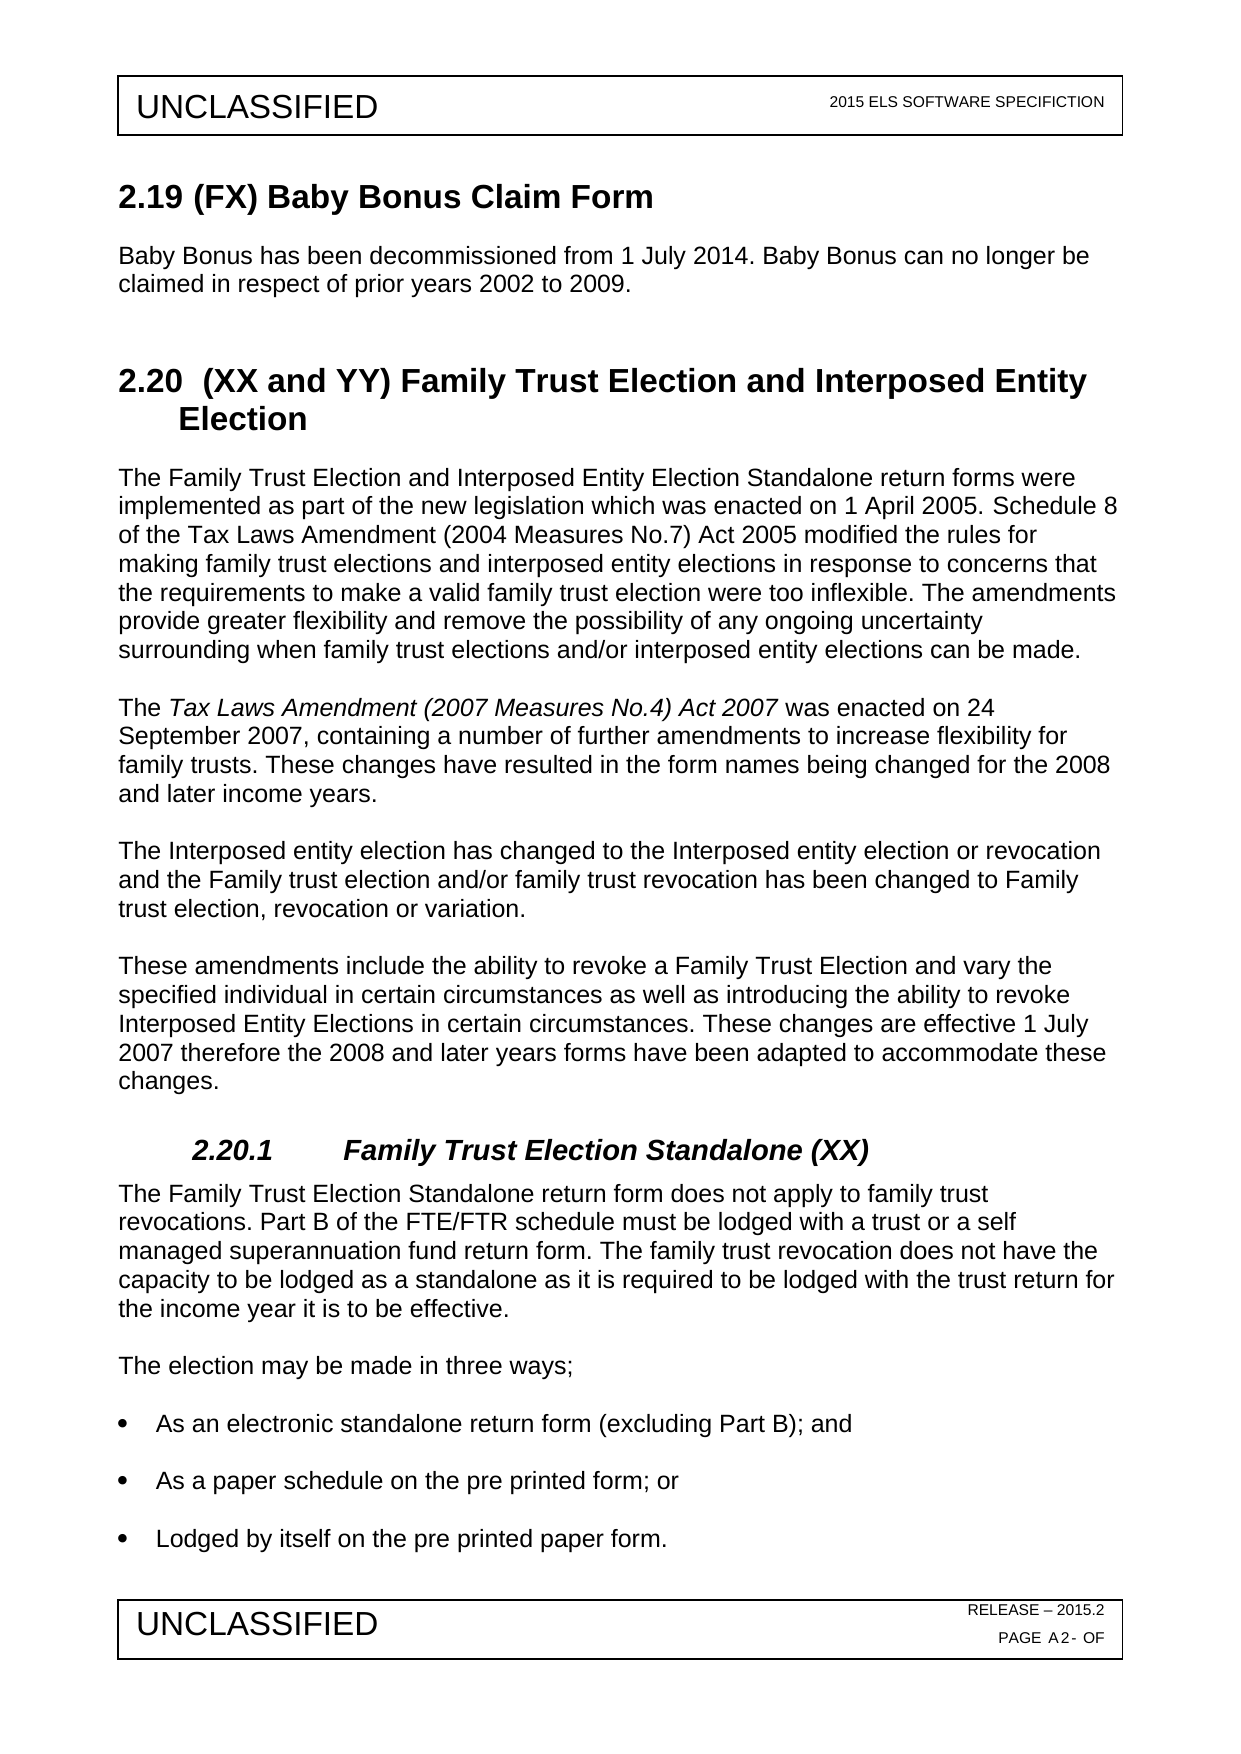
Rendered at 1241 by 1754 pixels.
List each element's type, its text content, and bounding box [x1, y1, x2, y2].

text The Family Trust Election and Interposed Entity Election Standalone return forms were implemented as part of the new legislation which was enacted on 1 April 2005. Schedule 8 of the Tax Laws Amendment (2004 Measures No.7) Act 2005 modified the rules for making family trust elections and interposed entity elections in response to concerns that the requirements to make a valid family trust election were too inflexible. The amendments provide greater flexibility and remove the possibility of any ongoing uncertainty surrounding when family trust elections and/or interposed entity elections can be made. [118, 462, 1122, 664]
list As an electronic standalone return form (excluding Part B); and [118, 1408, 1122, 1437]
subtitle (FX) Baby Bonus Claim Form [118, 177, 1122, 216]
text Baby Bonus has been decommissioned from 1 July 2014. Baby Bonus can no longer be claimed in respect of prior years 2002 to 2009. [118, 241, 1122, 298]
subtitle ( and YY) Family Trust Election and Interposed Entity Election [118, 361, 1122, 437]
text The Interposed entity election has changed to the Interposed entity election or revocation and the Family trust election and/or family trust revocation has been changed to Family trust election, revocation or variation. [118, 836, 1122, 922]
list As a paper schedule on the pre printed form; or [118, 1466, 1122, 1495]
text These amendments include the ability to revoke a Family Trust Election and vary the specified individual in certain circumstances as well as introducing the ability to revoke Interposed Entity Elections in certain circumstances. These changes are effective 1 July 2007 therefore the 2008 and later years forms have been adapted to accommodate these changes. [118, 951, 1122, 1095]
text The Family Trust Election Standalone return form does not apply to family trust revocations. Part B of the FTE/FTR schedule must be lodged with a trust or a self managed superannuation fund return form. The family trust revocation does not have the capacity to be lodged as a standalone as it is required to be lodged with the trust return for the income year it is to be effective. [118, 1178, 1122, 1322]
text The election may be made in three ways; [118, 1351, 1122, 1380]
list Lodged by itself on the pre printed paper form. [118, 1524, 1122, 1553]
subtitle Family Trust Election Standalone (XX) [192, 1132, 1122, 1166]
text The Tax Laws Amendment (2007 Measures No.4) Act 2007 was enacted on 24 September 2007, containing a number of further amendments to increase flexibility for family trusts. These changes have resulted in the form names being changed for the 2008 and later income years. [118, 692, 1122, 807]
